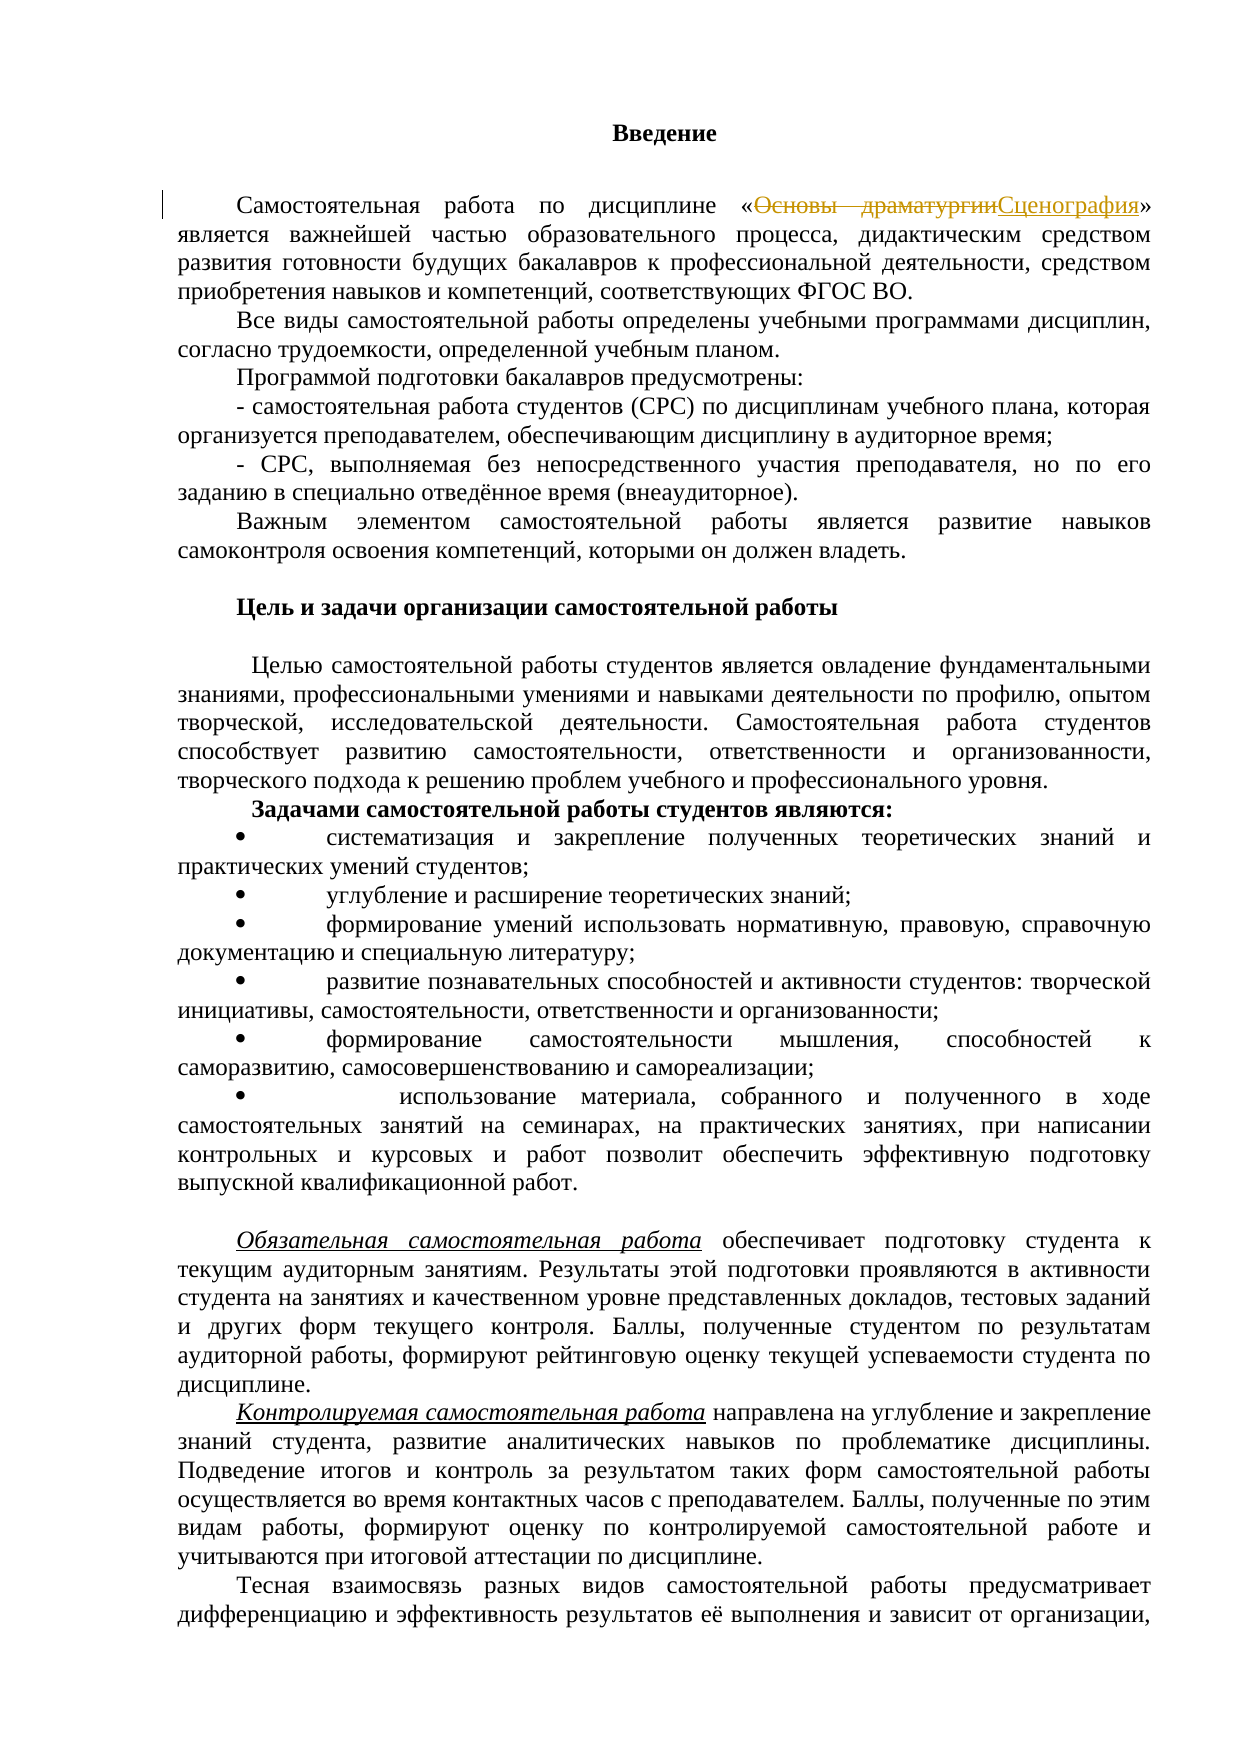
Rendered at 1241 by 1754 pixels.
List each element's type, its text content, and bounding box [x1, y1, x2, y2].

text - самостоятельная работа студентов (СРС) по дисциплинам учебного плана, которая организуется преподавателем, обеспечивающим дисциплину в аудиторное время; [177, 391, 1152, 449]
text Целью самостоятельной работы студентов является овладение фундаментальными знаниями, профессиональными умениями и навыками деятельности по профилю, опытом творческой, исследовательской деятельности. Самостоятельная работа студентов способствует развитию самостоятельности, ответственности и организованности, творческого подхода к решению проблем учебного и профессионального уровня. [177, 650, 1152, 794]
text Введение [177, 118, 1152, 147]
text Цель и задачи организации самостоятельной работы [177, 592, 1152, 621]
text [177, 1570, 1152, 1627]
text Самостоятельная работа по дисциплине «» является важнейшей частью образовательного процесса, дидактическим средством развития готовности будущих бакалавров к профессиональной деятельности, средством приобретения навыков и компетенций, соответствующих ФГОС ВО. [177, 190, 1152, 305]
list систематизация и закрепление полученных теоретических знаний и практических умений студентов; [177, 822, 1152, 880]
text Важным элементом самостоятельной работы является развитие навыков самоконтроля освоения компетенций, которыми он должен владеть. [177, 506, 1152, 564]
list формирование умений использовать нормативную, правовую, справочную документацию и специальную литературу; [177, 909, 1152, 966]
list углубление и расширение теоретических знаний; [177, 880, 1152, 909]
text Задачами самостоятельной работы студентов являются: [177, 794, 1152, 822]
list формирование самостоятельности мышления, способностей к саморазвитию, самосовершенствованию и самореализации; [177, 1024, 1152, 1081]
list развитие познавательных способностей и активности студентов: творческой инициативы, самостоятельности, ответственности и организованности; [177, 966, 1152, 1024]
text Программой подготовки бакалавров предусмотрены: [177, 362, 1152, 391]
text - СРС, выполняемая без непосредственного участия преподавателя, но по его заданию в специально отведённое время (внеаудиторное). [177, 449, 1152, 506]
text Обязательная самостоятельная работа обеспечивает подготовку студента к текущим аудиторным занятиям. Результаты этой подготовки проявляются в активности студента на занятиях и качественном уровне представленных докладов, тестовых заданий и других форм текущего контроля. Баллы, полученные студентом по результатам аудиторной работы, формируют рейтинговую оценку текущей успеваемости студента по дисциплине. [177, 1225, 1152, 1397]
list использование материала, собранного и полученного в ходе самостоятельных занятий на семинарах, на практических занятиях, при написании контрольных и курсовых и работ позволит обеспечить эффективную подготовку выпускной квалификационной работ. [177, 1081, 1152, 1196]
text Контролируемая самостоятельная работа направлена на углубление и закрепление знаний студента, развитие аналитических навыков по проблематике дисциплины. Подведение итогов и контроль за результатом таких форм самостоятельной работы осуществляется во время контактных часов с преподавателем. Баллы, полученные по этим видам работы, формируют оценку по контролируемой самостоятельной работе и учитываются при итоговой аттестации по дисциплине. [177, 1397, 1152, 1570]
text Все виды самостоятельной работы определены учебными программами дисциплин, согласно трудоемкости, определенной учебным планом. [177, 305, 1152, 362]
